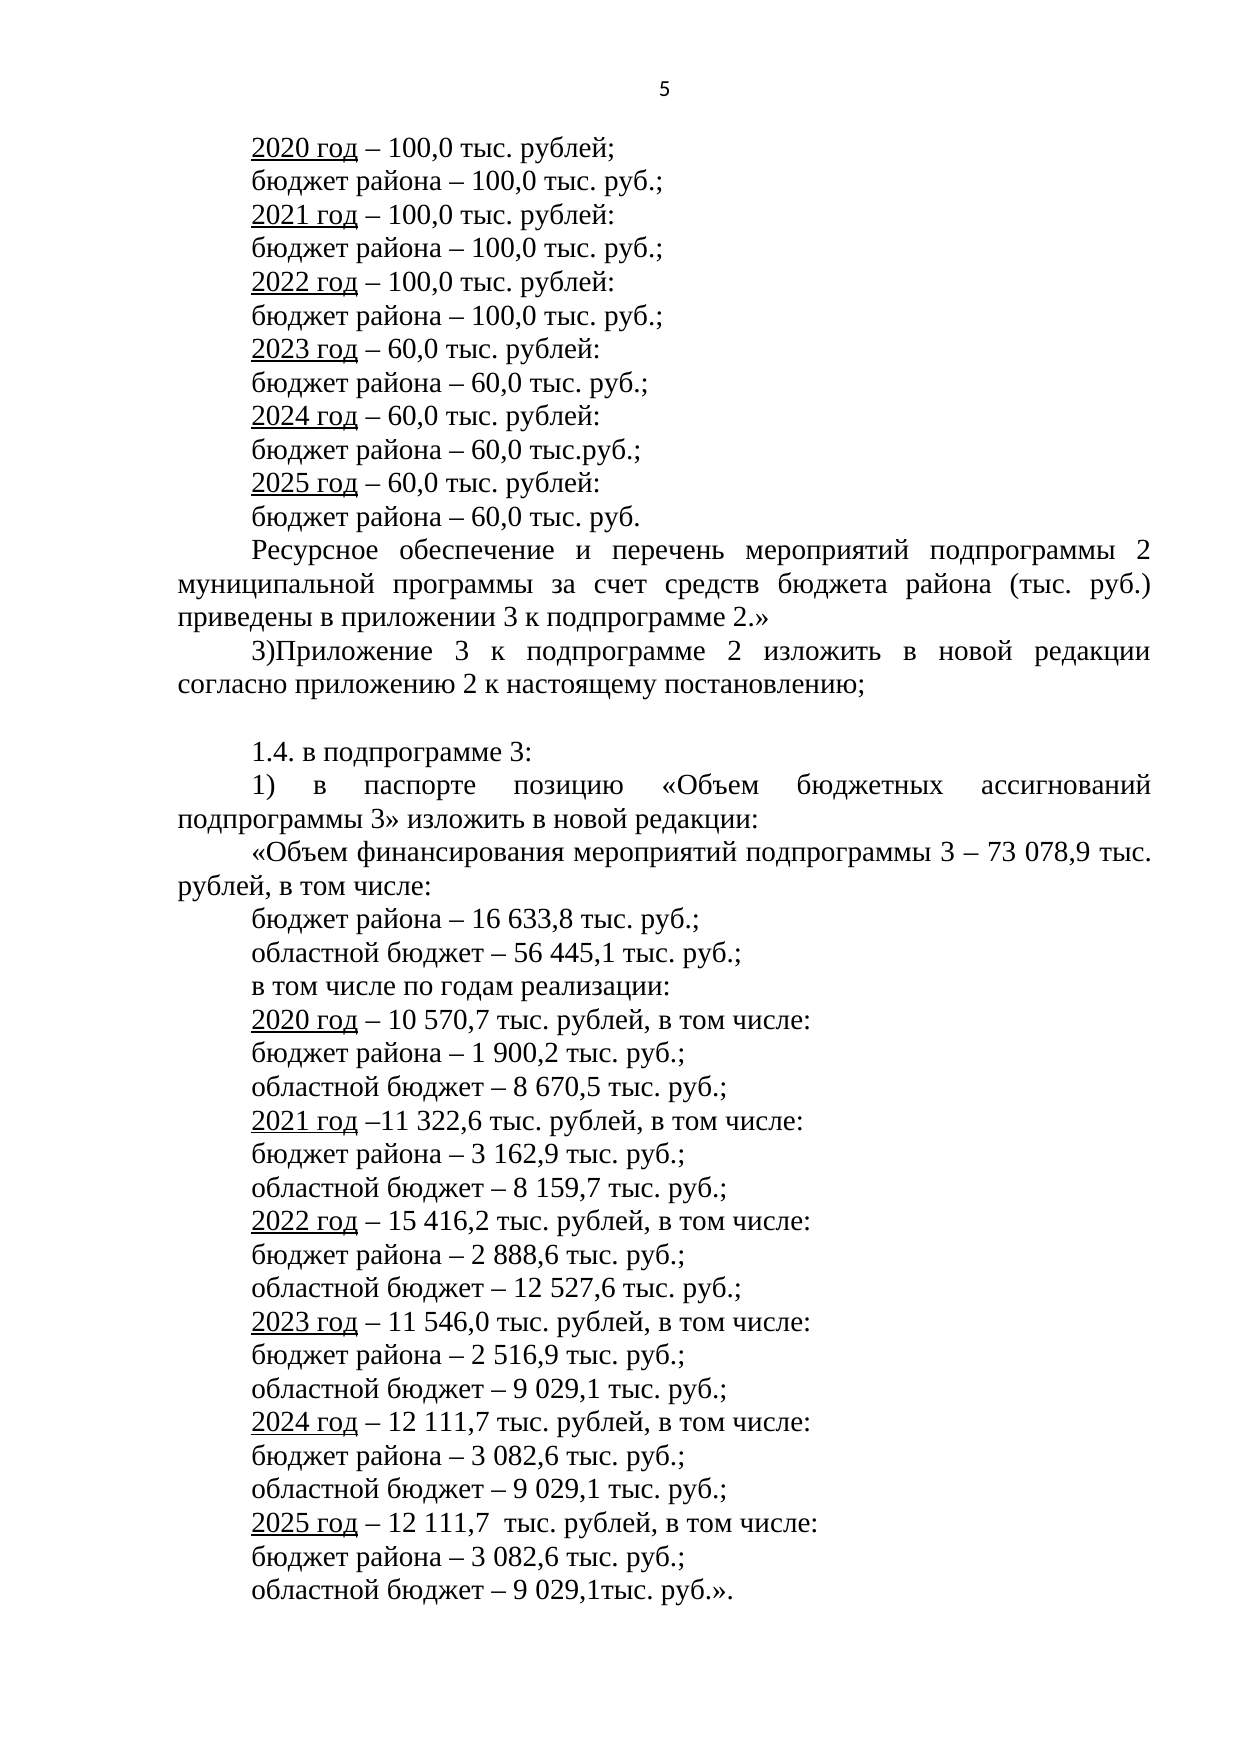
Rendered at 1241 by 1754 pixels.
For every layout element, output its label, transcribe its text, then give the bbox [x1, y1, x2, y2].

text областной бюджет – 8 159,7 тыс. руб.; [177, 1170, 1152, 1203]
text 2024 год – 12 111,7 тыс. рублей, в том числе: [177, 1404, 1152, 1438]
text «Объем финансирования мероприятий подпрограммы 3 – 73 078,9 тыс. рублей, в том числе: [177, 834, 1152, 901]
text 2025 год – 60,0 тыс. рублей: [177, 465, 1152, 499]
text бюджет района – 100,0 тыс. руб.; [177, 231, 1152, 264]
text областной бюджет – 9 029,1тыс. руб.». [177, 1572, 1152, 1606]
text 2021 год – 100,0 тыс. рублей: [177, 197, 1152, 231]
text бюджет района – 3 162,9 тыс. руб.; [177, 1136, 1152, 1170]
text 2022 год – 15 416,2 тыс. рублей, в том числе: [177, 1203, 1152, 1237]
text бюджет района – 1 900,2 тыс. руб.; [177, 1036, 1152, 1069]
text в том числе по годам реализации: [177, 968, 1152, 1002]
text 2021 год –11 322,6 тыс. рублей, в том числе: [177, 1103, 1152, 1136]
text областной бюджет – 9 029,1 тыс. руб.; [177, 1472, 1152, 1505]
text 2022 год – 100,0 тыс. рублей: [177, 264, 1152, 298]
text 1.4. в подпрограмме 3: [177, 734, 1152, 767]
text областной бюджет – 12 527,6 тыс. руб.; [177, 1270, 1152, 1304]
text 2024 год – 60,0 тыс. рублей: [177, 398, 1152, 432]
text бюджет района – 16 633,8 тыс. руб.; [177, 901, 1152, 935]
text бюджет района – 2 888,6 тыс. руб.; [177, 1237, 1152, 1270]
text бюджет района – 60,0 тыс.руб.; [177, 432, 1152, 465]
text областной бюджет – 9 029,1 тыс. руб.; [177, 1371, 1152, 1404]
text 3)Приложение 3 к подпрограмме 2 изложить в новой редакции согласно приложению 2 к настоящему постановлению; [177, 633, 1152, 700]
text бюджет района – 60,0 тыс. руб. [177, 499, 1152, 532]
text 2020 год – 10 570,7 тыс. рублей, в том числе: [177, 1002, 1152, 1036]
text 1) в паспорте позицию «Объем бюджетных ассигнований подпрограммы 3» изложить в новой редакции: [177, 767, 1152, 834]
text 2020 год – 100,0 тыс. рублей; [177, 130, 1152, 163]
text 2023 год – 11 546,0 тыс. рублей, в том числе: [177, 1304, 1152, 1337]
text бюджет района – 2 516,9 тыс. руб.; [177, 1337, 1152, 1371]
text Ресурсное обеспечение и перечень мероприятий подпрограммы 2 муниципальной программы за счет средств бюджета района (тыс. руб.) приведены в приложении 3 к подпрограмме 2.» [177, 532, 1152, 633]
text бюджет района – 60,0 тыс. руб.; [177, 365, 1152, 398]
text 2023 год – 60,0 тыс. рублей: [177, 331, 1152, 365]
text 2025 год – 12 111,7 тыс. рублей, в том числе: [177, 1505, 1152, 1539]
text областной бюджет – 56 445,1 тыс. руб.; [177, 935, 1152, 968]
text бюджет района – 100,0 тыс. руб.; [177, 163, 1152, 197]
text областной бюджет – 8 670,5 тыс. руб.; [177, 1069, 1152, 1103]
text бюджет района – 3 082,6 тыс. руб.; [177, 1438, 1152, 1472]
text бюджет района – 100,0 тыс. руб.; [177, 298, 1152, 331]
text бюджет района – 3 082,6 тыс. руб.; [177, 1539, 1152, 1572]
